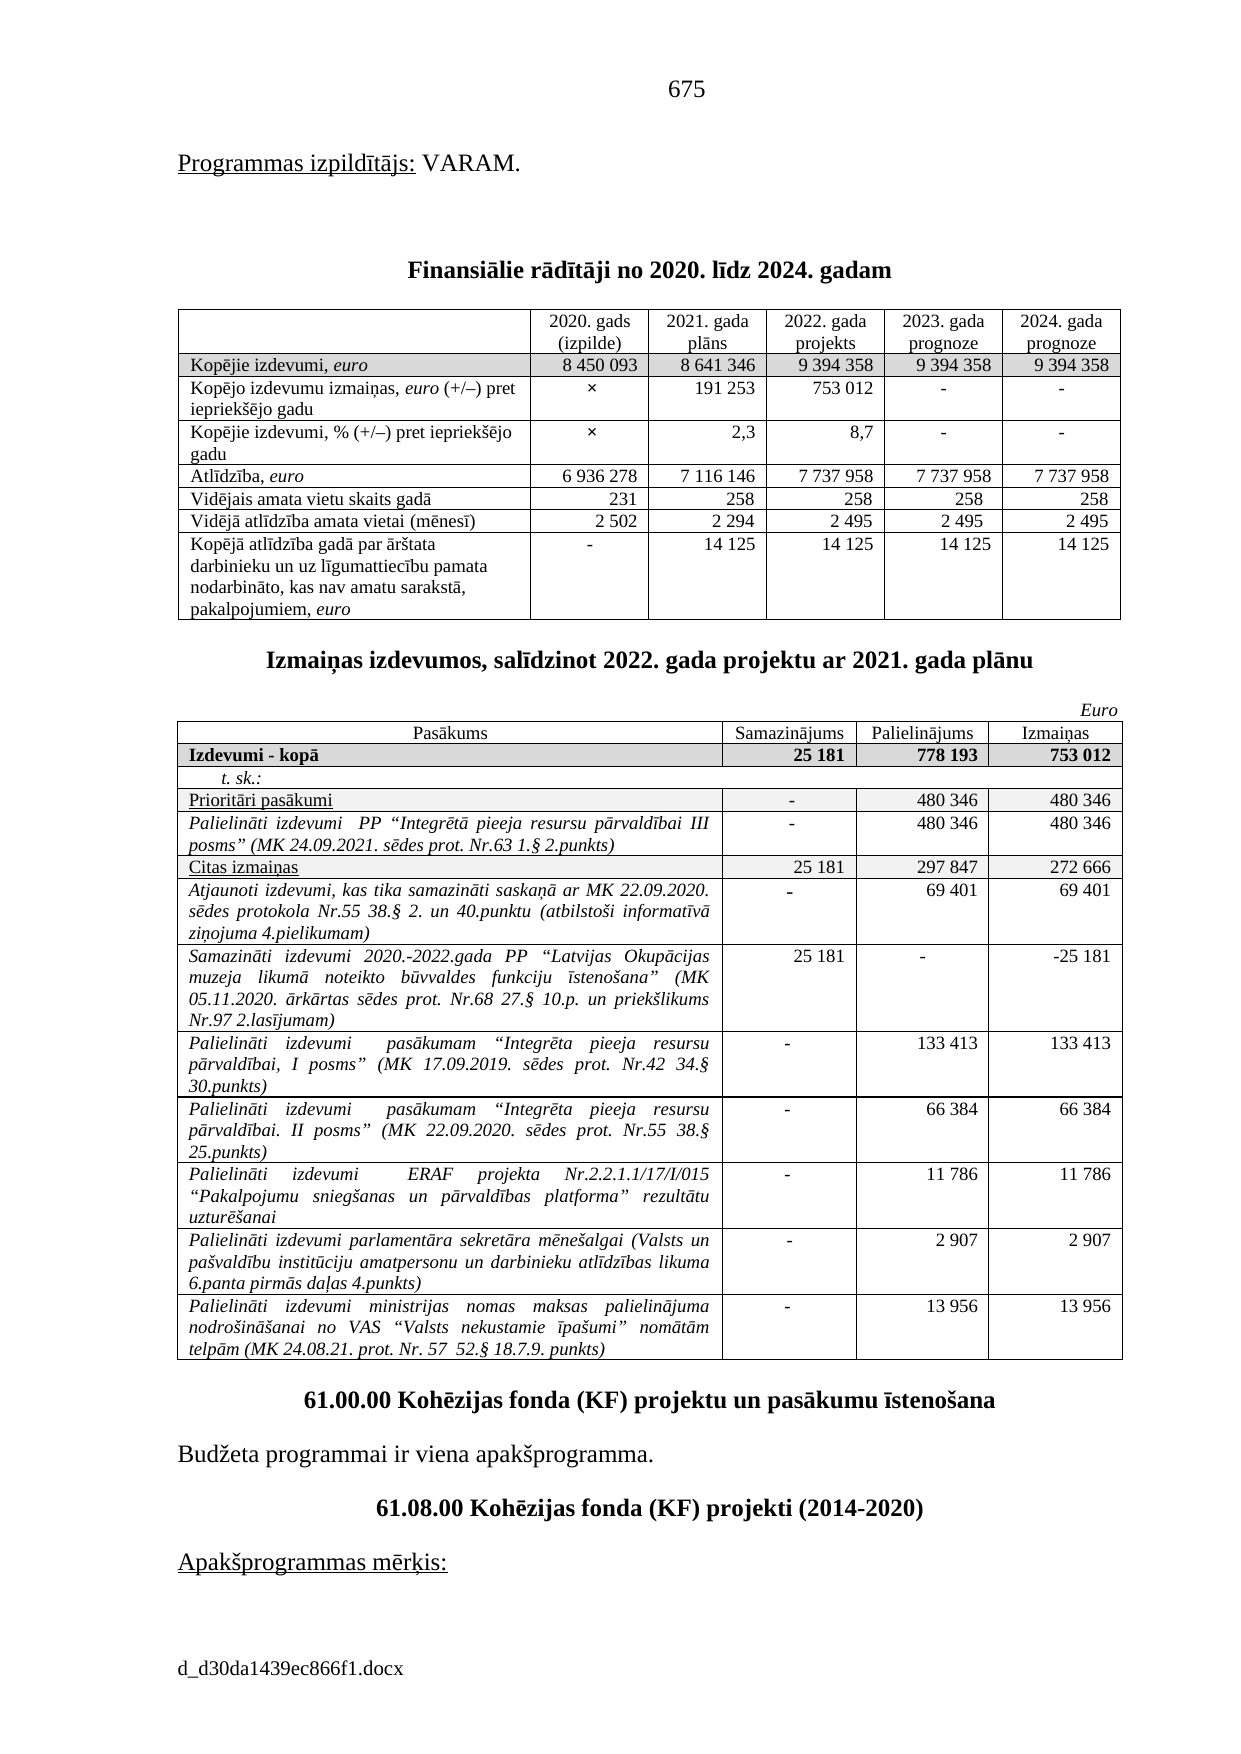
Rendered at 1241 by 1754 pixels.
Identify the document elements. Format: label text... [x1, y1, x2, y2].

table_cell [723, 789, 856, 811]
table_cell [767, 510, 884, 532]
text Apakšprogrammas mērķis: [177, 1547, 1122, 1575]
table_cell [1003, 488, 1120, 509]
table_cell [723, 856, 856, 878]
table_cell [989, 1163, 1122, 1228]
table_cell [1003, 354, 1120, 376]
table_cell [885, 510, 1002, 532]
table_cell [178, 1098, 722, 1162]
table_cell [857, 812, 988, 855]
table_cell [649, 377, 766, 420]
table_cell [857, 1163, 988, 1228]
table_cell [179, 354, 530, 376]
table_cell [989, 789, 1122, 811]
text Euro [1002, 699, 1122, 721]
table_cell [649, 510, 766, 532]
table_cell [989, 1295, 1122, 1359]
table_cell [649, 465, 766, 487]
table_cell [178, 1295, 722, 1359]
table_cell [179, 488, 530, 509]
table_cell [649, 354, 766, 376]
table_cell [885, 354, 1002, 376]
text 61.08.00 Kohēzijas fonda (KF) projekti (2014-2020) [177, 1493, 1122, 1522]
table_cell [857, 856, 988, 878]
text 61.00.00 Kohēzijas fonda (KF) projektu un pasākumu īstenošana [177, 1385, 1122, 1414]
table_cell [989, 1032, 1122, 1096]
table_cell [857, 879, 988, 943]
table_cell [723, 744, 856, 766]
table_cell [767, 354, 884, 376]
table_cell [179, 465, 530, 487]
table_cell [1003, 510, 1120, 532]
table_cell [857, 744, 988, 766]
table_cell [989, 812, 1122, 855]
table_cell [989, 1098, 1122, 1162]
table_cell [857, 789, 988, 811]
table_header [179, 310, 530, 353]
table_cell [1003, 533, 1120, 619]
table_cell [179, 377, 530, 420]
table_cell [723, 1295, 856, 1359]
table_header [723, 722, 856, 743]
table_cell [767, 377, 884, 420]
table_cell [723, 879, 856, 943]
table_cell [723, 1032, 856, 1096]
text Programmas izpildītājs: VARAM. [177, 148, 1122, 176]
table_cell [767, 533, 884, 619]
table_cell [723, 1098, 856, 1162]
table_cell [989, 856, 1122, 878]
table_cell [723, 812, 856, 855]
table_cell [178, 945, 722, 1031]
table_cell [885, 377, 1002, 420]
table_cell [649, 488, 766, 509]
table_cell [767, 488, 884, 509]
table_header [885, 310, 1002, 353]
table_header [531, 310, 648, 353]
text Budžeta programmai ir viena apakšprogramma. [177, 1439, 1122, 1468]
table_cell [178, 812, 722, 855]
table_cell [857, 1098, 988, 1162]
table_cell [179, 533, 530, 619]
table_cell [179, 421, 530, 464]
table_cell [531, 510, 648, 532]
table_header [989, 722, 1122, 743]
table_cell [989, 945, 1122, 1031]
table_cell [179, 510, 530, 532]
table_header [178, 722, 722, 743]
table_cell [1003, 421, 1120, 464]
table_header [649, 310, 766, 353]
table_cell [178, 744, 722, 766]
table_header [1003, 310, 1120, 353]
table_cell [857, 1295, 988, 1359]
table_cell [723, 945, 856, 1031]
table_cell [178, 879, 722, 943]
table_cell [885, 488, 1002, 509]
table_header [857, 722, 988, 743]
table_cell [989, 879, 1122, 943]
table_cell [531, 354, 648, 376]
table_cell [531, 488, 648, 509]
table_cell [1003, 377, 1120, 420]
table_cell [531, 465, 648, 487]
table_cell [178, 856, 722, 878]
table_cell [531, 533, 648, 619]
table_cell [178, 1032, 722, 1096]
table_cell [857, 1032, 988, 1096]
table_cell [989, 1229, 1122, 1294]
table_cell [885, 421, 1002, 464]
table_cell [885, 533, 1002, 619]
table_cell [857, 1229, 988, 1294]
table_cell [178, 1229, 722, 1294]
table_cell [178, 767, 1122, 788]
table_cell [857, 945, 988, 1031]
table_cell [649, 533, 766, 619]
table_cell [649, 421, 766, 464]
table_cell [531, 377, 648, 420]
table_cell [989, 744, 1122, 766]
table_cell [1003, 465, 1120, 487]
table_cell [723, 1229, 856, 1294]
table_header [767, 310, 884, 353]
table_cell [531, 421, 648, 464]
text Finansiālie rādītāji no 2020. līdz 2024. gadam [177, 255, 1122, 284]
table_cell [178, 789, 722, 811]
text Izmaiņas izdevumos, salīdzinot 2022. gada projektu ar 2021. gada plānu [177, 645, 1122, 674]
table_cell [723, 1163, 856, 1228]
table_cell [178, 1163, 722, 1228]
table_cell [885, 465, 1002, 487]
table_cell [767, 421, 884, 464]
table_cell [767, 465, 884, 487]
